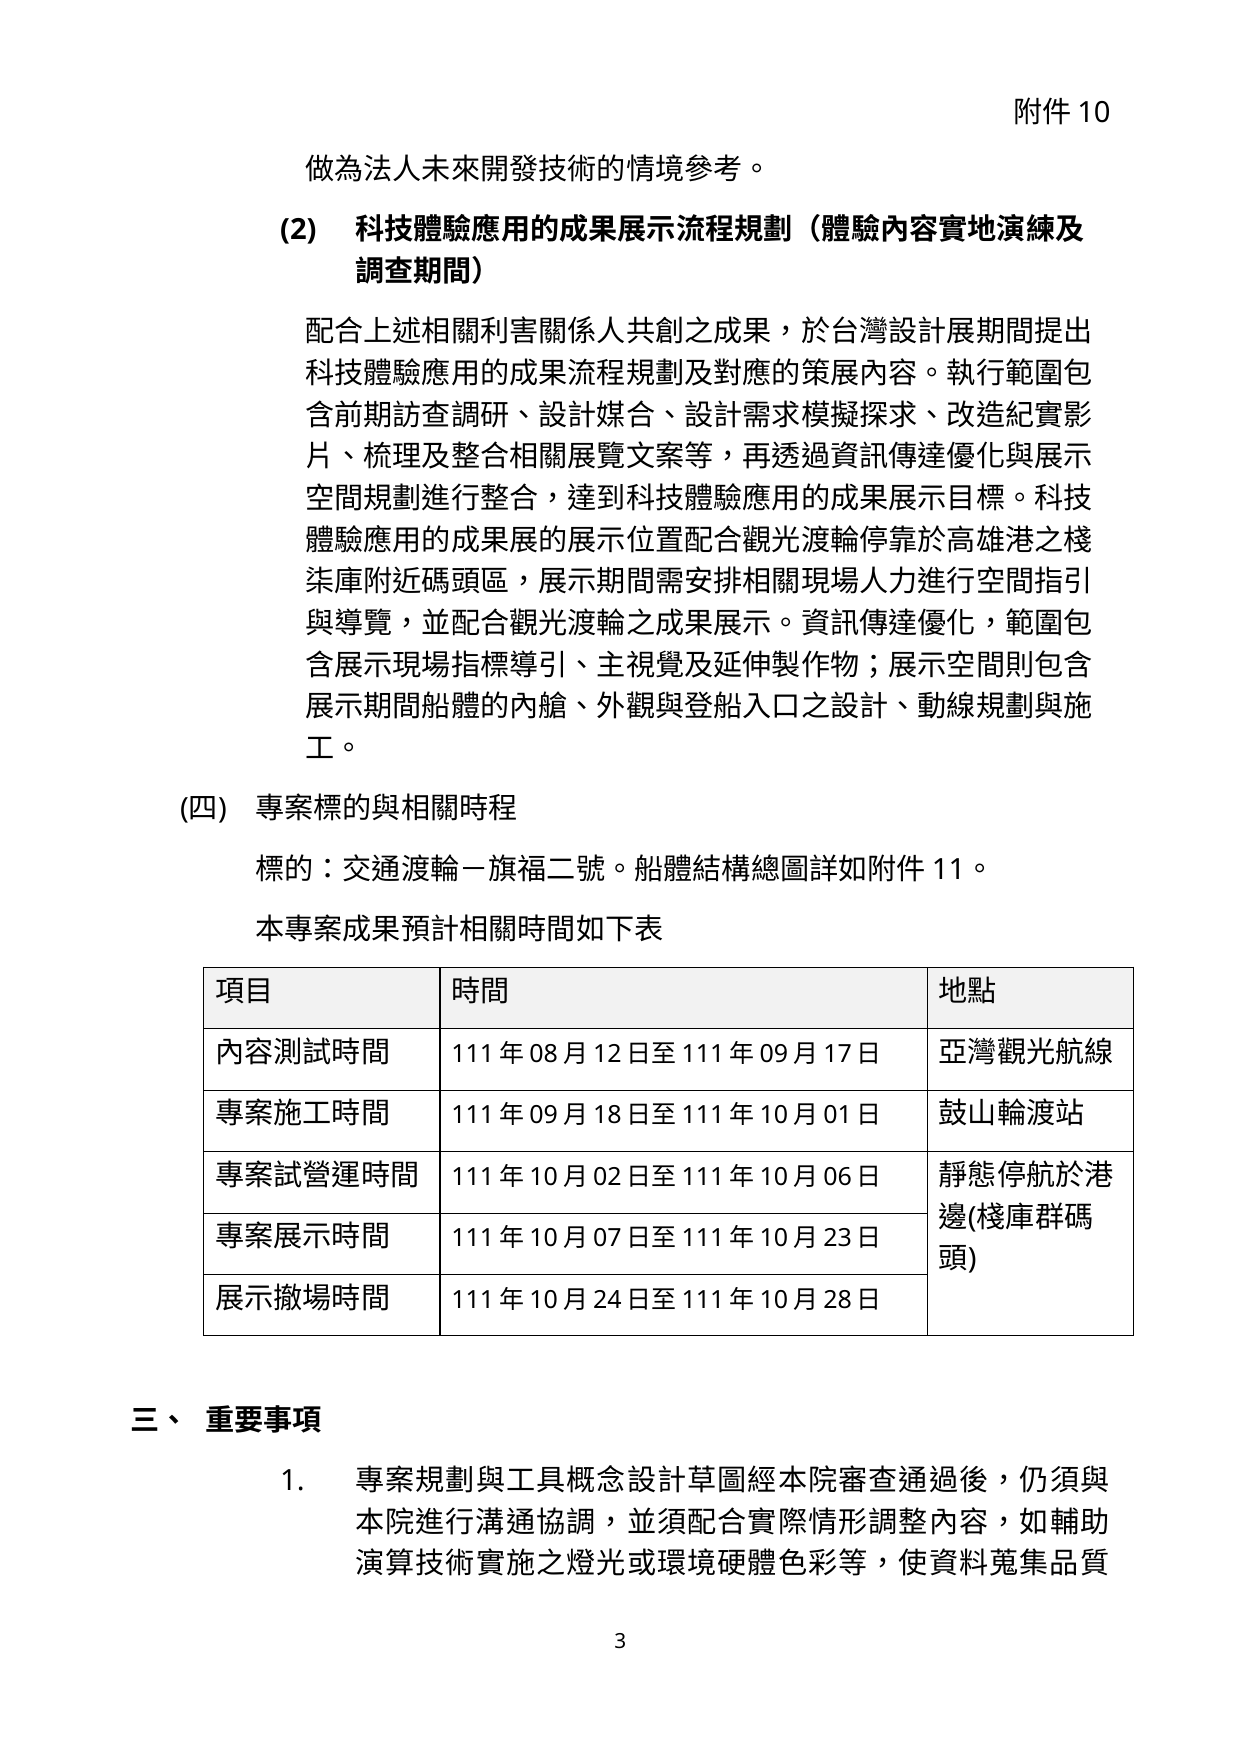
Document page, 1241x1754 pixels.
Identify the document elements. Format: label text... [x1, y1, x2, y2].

list 重要事項 [130, 1397, 1110, 1438]
table_header 時間 [441, 968, 927, 1028]
table_cell 靜態停航於港邊(棧庫群碼頭) [928, 1152, 1133, 1335]
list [280, 1457, 1110, 1582]
list 專案標的與相關時程 [180, 785, 1110, 827]
table_cell 亞灣觀光航線 [928, 1029, 1133, 1089]
list 科技體驗應用的成果展示流程規劃（體驗內容實地演練及調查期間） [280, 206, 1110, 289]
table_cell 111年09月18日至111年10月01日 [441, 1091, 927, 1151]
table_cell 內容測試時間 [204, 1029, 439, 1089]
table_cell 專案試營運時間 [204, 1152, 439, 1212]
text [305, 146, 1110, 187]
table_cell 專案施工時間 [204, 1091, 439, 1151]
table_cell 專案展示時間 [204, 1214, 439, 1274]
text 本專案成果預計相關時間如下表 [255, 906, 1110, 948]
text 配合上述相關利害關係人共創之成果，於台灣設計展期間提出科技體驗應用的成果流程規劃及對應的策展內容。執行範圍包含前期訪查調研、設計媒合、設計需求模擬探求、改造紀實影片、梳理及整合相關展覽文案等，再透過資訊傳達優化與展示空間規劃進行整合，達到科技體驗應用的成果展示目標。科技體驗應用的成果展的展示位置配合觀光渡輪停靠於高雄港之棧柒庫附近碼頭區，展示期間需安排相關現場人力進行空間指引與導覽，並配合觀光渡輪之成果展示。資訊傳達優化，範圍包含展示現場指標導引、主視覺及延伸製作物；展示空間則包含展示期間船體的內艙、外觀與登船入口之設計、動線規劃與施工。 [305, 308, 1110, 767]
table_header 項目 [204, 968, 439, 1028]
table_cell 111年08月12日至111年09月17日 [441, 1029, 927, 1089]
table_header 地點 [928, 968, 1133, 1028]
table_cell 111年10月07日至111年10月23日 [441, 1214, 927, 1274]
table_cell 111年10月24日至111年10月28日 [441, 1275, 927, 1335]
table_cell 展示撤場時間 [204, 1275, 439, 1335]
table_cell 111年10月02日至111年10月06日 [441, 1152, 927, 1212]
text 標的：交通渡輪－旗福二號。船體結構總圖詳如附件11。 [255, 846, 1110, 887]
table_cell 鼓山輪渡站 [928, 1091, 1133, 1151]
